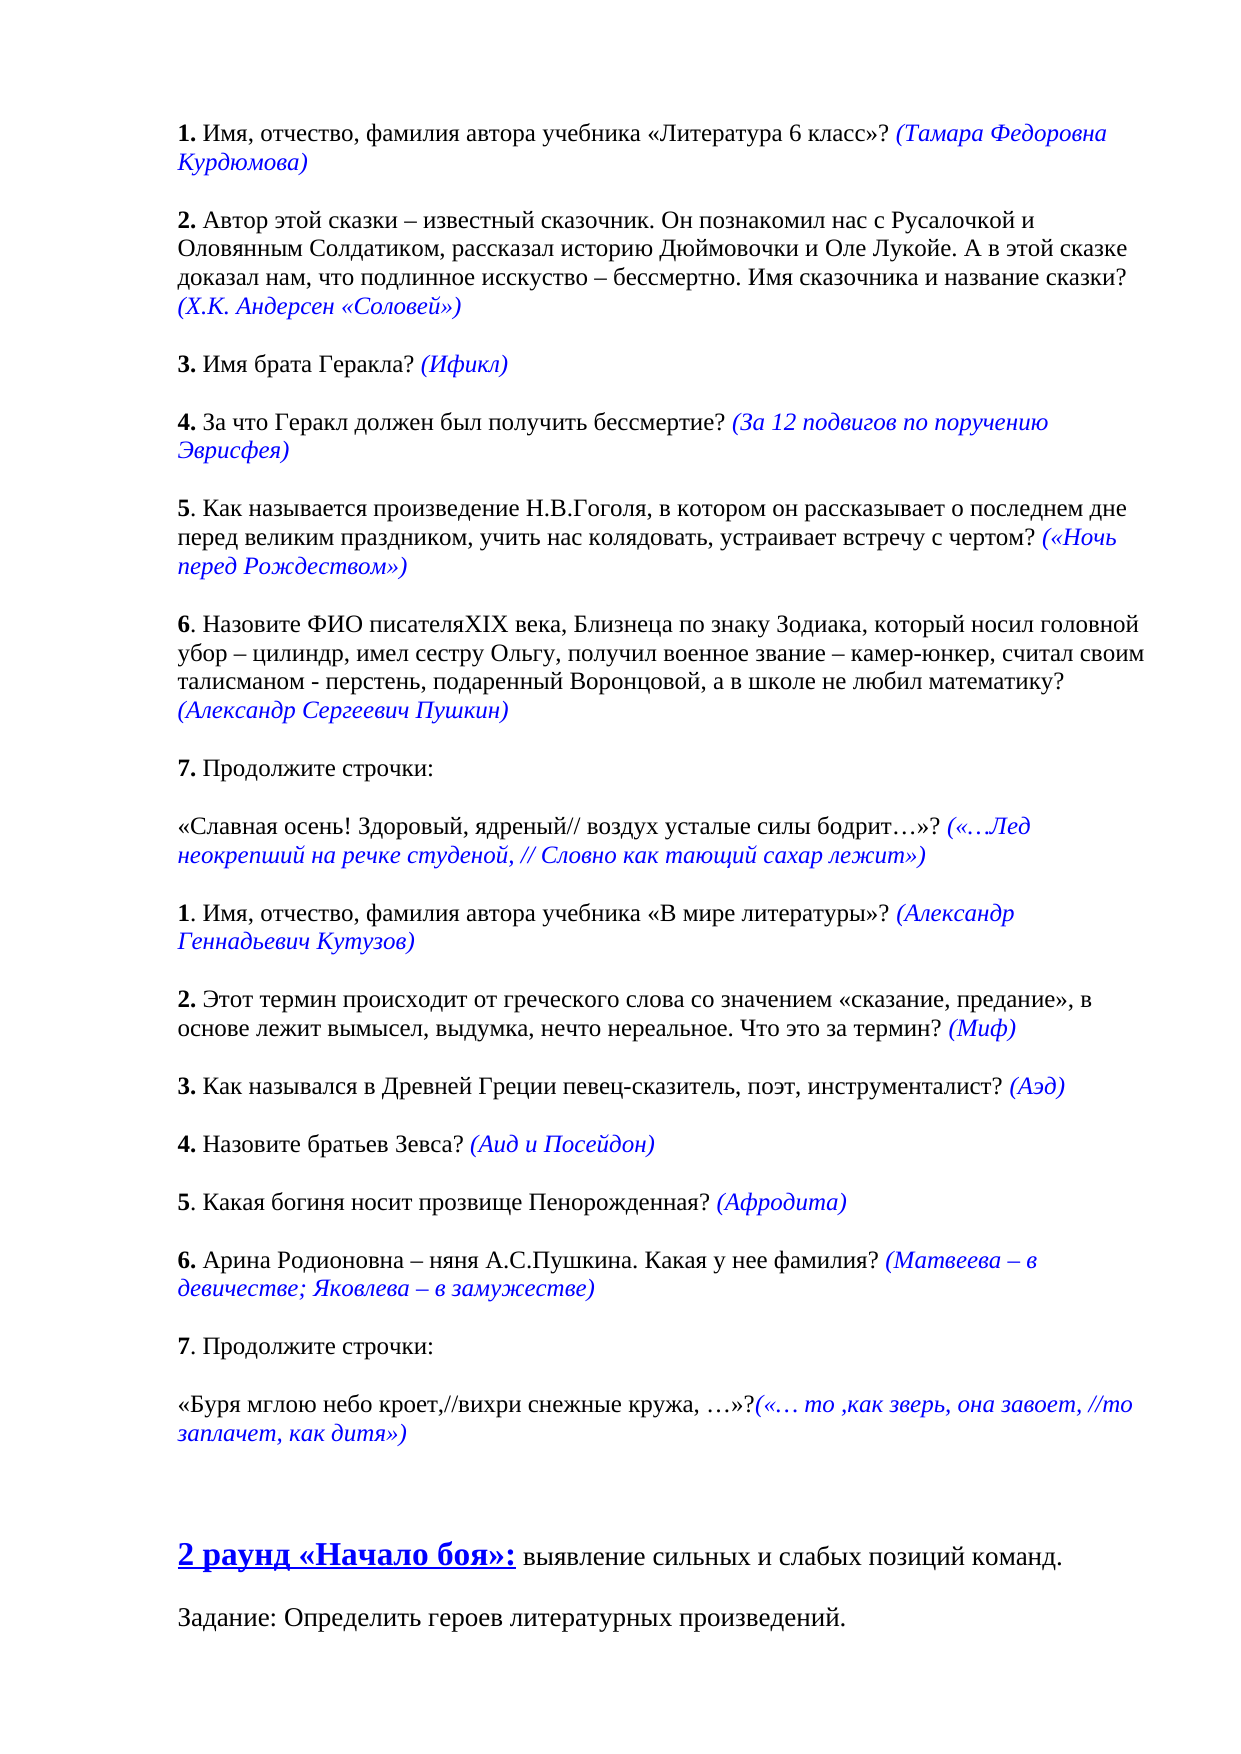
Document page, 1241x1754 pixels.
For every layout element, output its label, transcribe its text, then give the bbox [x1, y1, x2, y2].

text 3. Как назывался в Древней Греции певец-сказитель, поэт, инструменталист? (Аэд) [177, 1071, 1152, 1100]
text «Буря мглою небо кроет,//вихри снежные кружа, …»?(«… то ,как зверь, она завоет, //то заплачет, как дитя») [177, 1389, 1152, 1447]
text 6. Назовите ФИО писателяXIX века, Близнеца по знаку Зодиака, который носил головной убор – цилиндр, имел сестру Ольгу, получил военное звание – камер-юнкер, считал своим талисманом - перстень, подаренный Воронцовой, а в школе не любил математику?(Александр Сергеевич Пушкин) [177, 609, 1152, 724]
text 4. За что Геракл должен был получить бессмертие? (За 12 подвигов по поручению Эврисфея) [177, 407, 1152, 464]
text 1. Имя, отчество, фамилия автора учебника «В мире литературы»? (Александр Геннадьевич Кутузов) [177, 898, 1152, 955]
text 7. Продолжите строчки: [177, 753, 1152, 782]
text 2. Этот термин происходит от греческого слова со значением «сказание, предание», в основе лежит вымысел, выдумка, нечто нереальное. Что это за термин? (Миф) [177, 984, 1152, 1042]
text «Славная осень! Здоровый, ядреный// воздух усталые силы бодрит…»? («…Лед неокрепший на речке студеной, // Словно как тающий сахар лежит») [177, 811, 1152, 868]
text 7. Продолжите строчки: [177, 1331, 1152, 1360]
text Задание: Определить героев литературных произведений. [177, 1601, 1152, 1633]
text 6. Арина Родионовна – няня А.С.Пушкина. Какая у нее фамилия? (Матвеева – в девичестве; Яковлева – в замужестве) [177, 1245, 1152, 1302]
text 1. Имя, отчество, фамилия автора учебника «Литература 6 класс»? (Тамара Федоровна Курдюмова) [177, 118, 1152, 176]
text 3. Имя брата Геракла? (Ификл) [177, 349, 1152, 378]
text 2 раунд «Начало боя»: выявление сильных и слабых позиций команд. [177, 1534, 1152, 1572]
text 2. Автор этой сказки – известный сказочник. Он познакомил нас с Русалочкой и Оловянным Солдатиком, рассказал историю Дюймовочки и Оле Лукойе. А в этой сказке доказал нам, что подлинное исскуство – бессмертно. Имя сказочника и название сказки?(Х.К. Андерсен «Соловей») [177, 205, 1152, 320]
text 4. Назовите братьев Зевса? (Аид и Посейдон) [177, 1129, 1152, 1158]
text 5. Какая богиня носит прозвище Пенорожденная? (Афродита) [177, 1187, 1152, 1216]
text 5. Как называется произведение Н.В.Гоголя, в котором он рассказывает о последнем дне перед великим праздником, учить нас колядовать, устраивает встречу с чертом? («Ночь перед Рождеством») [177, 493, 1152, 580]
